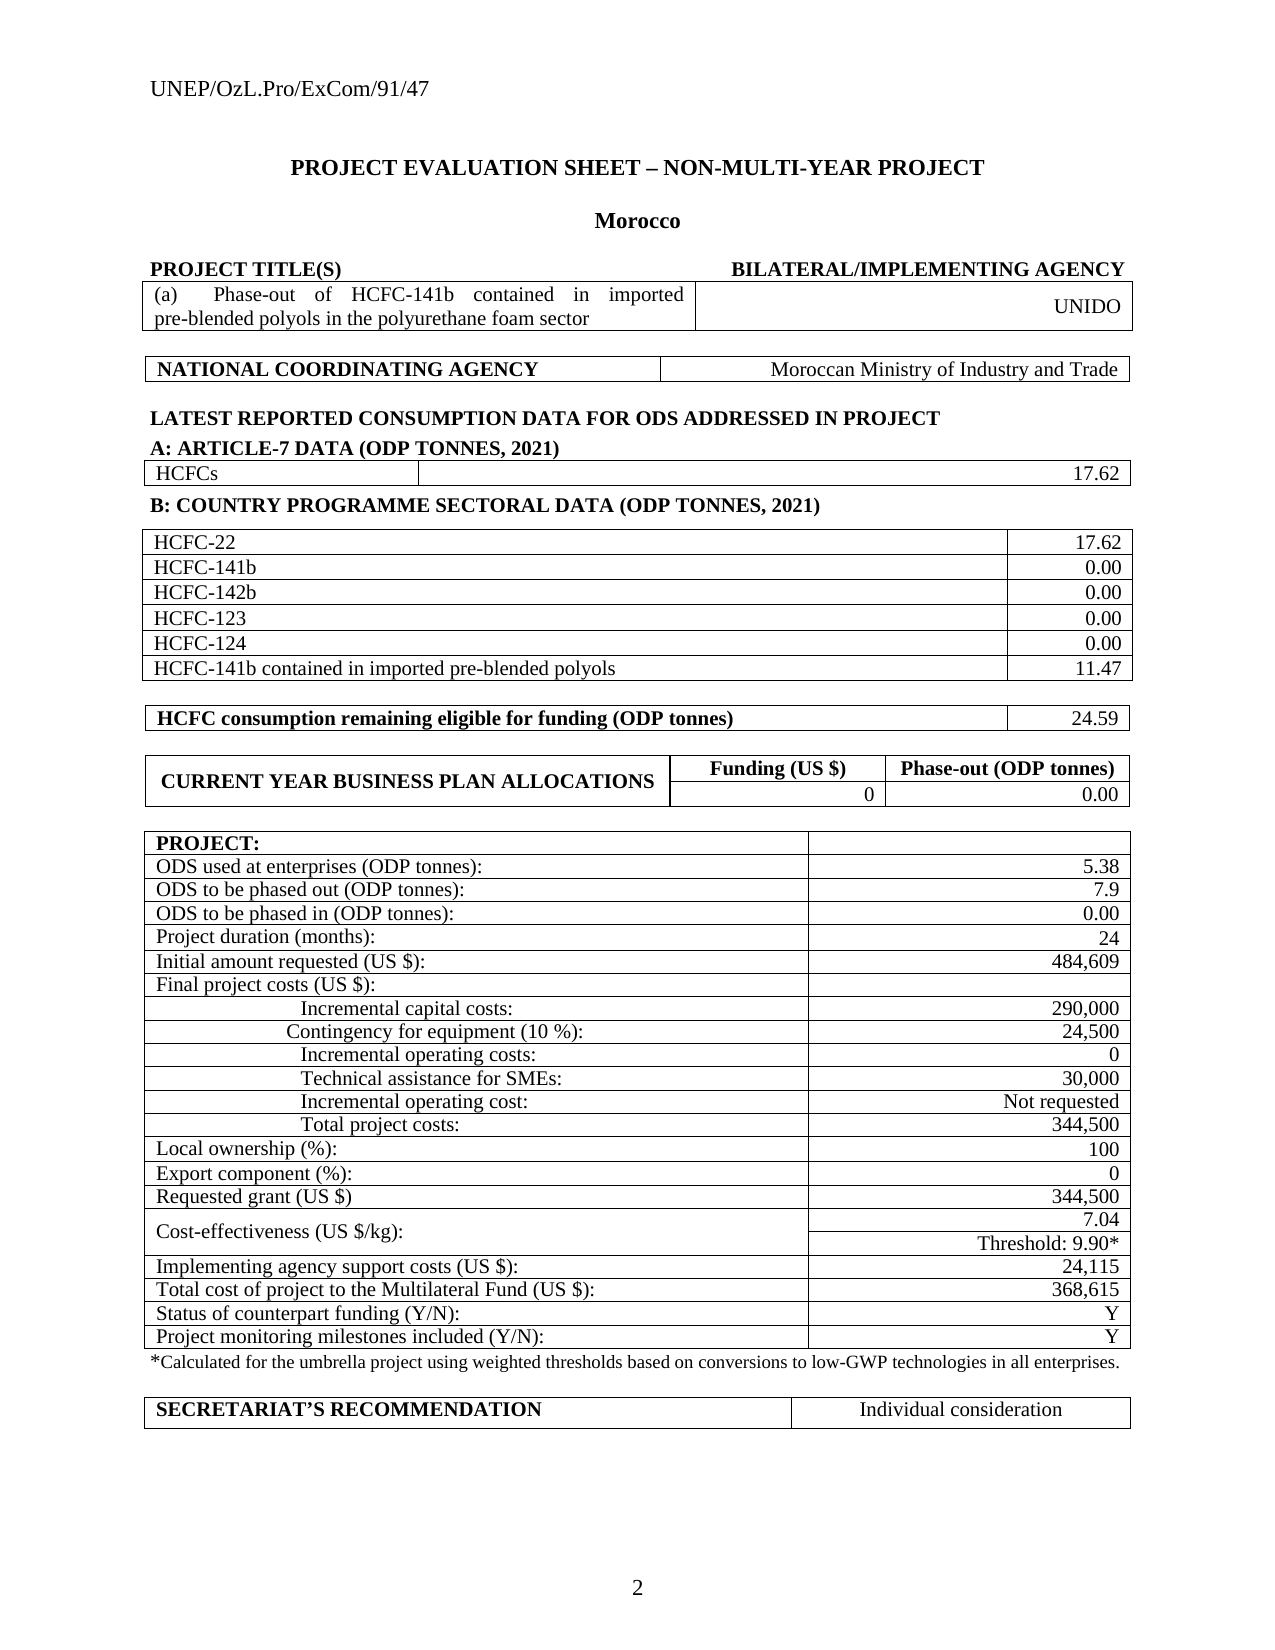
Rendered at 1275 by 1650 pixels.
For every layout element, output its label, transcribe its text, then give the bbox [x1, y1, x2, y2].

table_cell Contingency for equipment (10 %): [145, 1021, 808, 1043]
table_cell Project monitoring milestones included (Y/N): [145, 1326, 808, 1348]
table_cell Y [809, 1302, 1130, 1324]
table_cell 368,615 [809, 1279, 1130, 1301]
table_cell 5.38 [809, 855, 1130, 878]
table_header PROJECT: [145, 832, 808, 854]
table_cell 484,609 [809, 951, 1130, 973]
table_cell ODS used at enterprises (ODP tonnes): [145, 855, 808, 878]
table_cell 11.47 [1008, 656, 1132, 680]
table_cell Threshold: 9.90* [809, 1232, 1130, 1254]
table_cell 290,000 [809, 997, 1130, 1019]
table_header Current year Business Plan ALLOCATIONS [146, 756, 669, 806]
table_cell [145, 1067, 289, 1089]
table_cell Cost-effectiveness (US $/kg): [145, 1209, 808, 1254]
table_cell HCFC-123 [143, 605, 1007, 629]
table_cell Requested grant (US $) [145, 1186, 808, 1208]
table_cell Technical assistance for SMEs: [289, 1067, 808, 1089]
text Morocco [150, 207, 1125, 233]
table_cell 0 [809, 1162, 1130, 1184]
table_cell HCFC-141b contained in imported pre-blended polyols [143, 656, 1007, 680]
table_cell [145, 997, 289, 1019]
table_cell Initial amount requested (US $): [145, 951, 808, 973]
table_header National coordinating agency [146, 357, 660, 381]
table_header Funding (US $) [671, 756, 885, 781]
table_cell [145, 1091, 289, 1113]
table_cell 0.00 [809, 902, 1130, 924]
table_header HCFCs [145, 461, 418, 485]
table_cell ODS to be phased out (ODP tonnes): [145, 879, 808, 901]
text Project title(S) Bilateral/implementing agency [150, 257, 1181, 281]
table_header HCFC-22 [143, 530, 1007, 554]
table_cell [809, 974, 1130, 996]
table_cell Not requested [809, 1091, 1130, 1113]
table_header HCFC consumption remaining eligible for funding (ODP tonnes) [146, 706, 1007, 730]
text PROJECT EVALUATION SHEET – NON-MULTI-YEAR PROJECT [150, 154, 1125, 180]
table_cell Total project costs: [289, 1114, 808, 1136]
table_header 17.62 [1008, 530, 1132, 554]
text LateSt reported consumption data for ODS addressed in project [150, 406, 1125, 430]
table_cell [145, 1114, 289, 1136]
text A: Article-7 data (ODP tonnes, 2021) [150, 436, 1125, 460]
table_cell 0.00 [1008, 605, 1132, 629]
table_cell 0 [671, 782, 885, 806]
table_cell Incremental capital costs: [289, 997, 808, 1019]
table_cell [145, 1044, 289, 1066]
table_cell 7.04 [809, 1209, 1130, 1231]
table_cell 0 [809, 1044, 1130, 1066]
table_cell Incremental operating cost: [289, 1091, 808, 1113]
table_header Moroccan Ministry of Industry and Trade [661, 357, 1129, 381]
table_header Phase-out (ODP tonnes) [886, 756, 1129, 781]
table_header SECRETARIAT’S RECOMMENDATION [145, 1398, 791, 1428]
table_cell Y [809, 1326, 1130, 1348]
table_cell ODS to be phased in (ODP tonnes): [145, 902, 808, 924]
table_header UNIDO [696, 282, 1132, 330]
table_header [809, 832, 1130, 854]
table_cell Local ownership (%): [145, 1137, 808, 1161]
table_cell Incremental operating costs: [289, 1044, 808, 1066]
table_cell Export component (%): [145, 1162, 808, 1184]
table_cell HCFC-142b [143, 580, 1007, 604]
table_cell HCFC-141b [143, 555, 1007, 579]
table_cell 344,500 [809, 1186, 1130, 1208]
table_cell 30,000 [809, 1067, 1130, 1089]
table_cell HCFC-124 [143, 631, 1007, 654]
text *Calculated for the umbrella project using weighted thresholds based on conversions to low-GWP technologies in all enterprises. [150, 1349, 1125, 1373]
table_cell 24,115 [809, 1256, 1130, 1278]
table_header 24.59 [1008, 706, 1129, 730]
table_cell Project duration (months): [145, 925, 808, 949]
table_cell 0.00 [1008, 555, 1132, 579]
table_header (a) Phase-out of HCFC-141b contained in imported pre-blended polyols in the polyurethane foam sector [143, 282, 695, 330]
table_cell Total cost of project to the Multilateral Fund (US $): [145, 1279, 808, 1301]
text B: COUNTRY PROGRAMME SECTORAL DATA (ODP tonnes, 2021) [150, 492, 1125, 517]
table_cell Final project costs (US $): [145, 974, 808, 996]
table_cell 24,500 [809, 1021, 1130, 1043]
table_cell 24 [809, 925, 1130, 949]
table_header 17.62 [419, 461, 1130, 485]
table_cell 0.00 [886, 782, 1129, 806]
table_cell 0.00 [1008, 580, 1132, 604]
table_cell 344,500 [809, 1114, 1130, 1136]
table_cell 7.9 [809, 879, 1130, 901]
table_header Individual consideration [792, 1398, 1130, 1428]
table_cell Status of counterpart funding (Y/N): [145, 1302, 808, 1324]
table_cell 100 [809, 1137, 1130, 1161]
table_cell 0.00 [1008, 631, 1132, 654]
table_cell Implementing agency support costs (US $): [145, 1256, 808, 1278]
